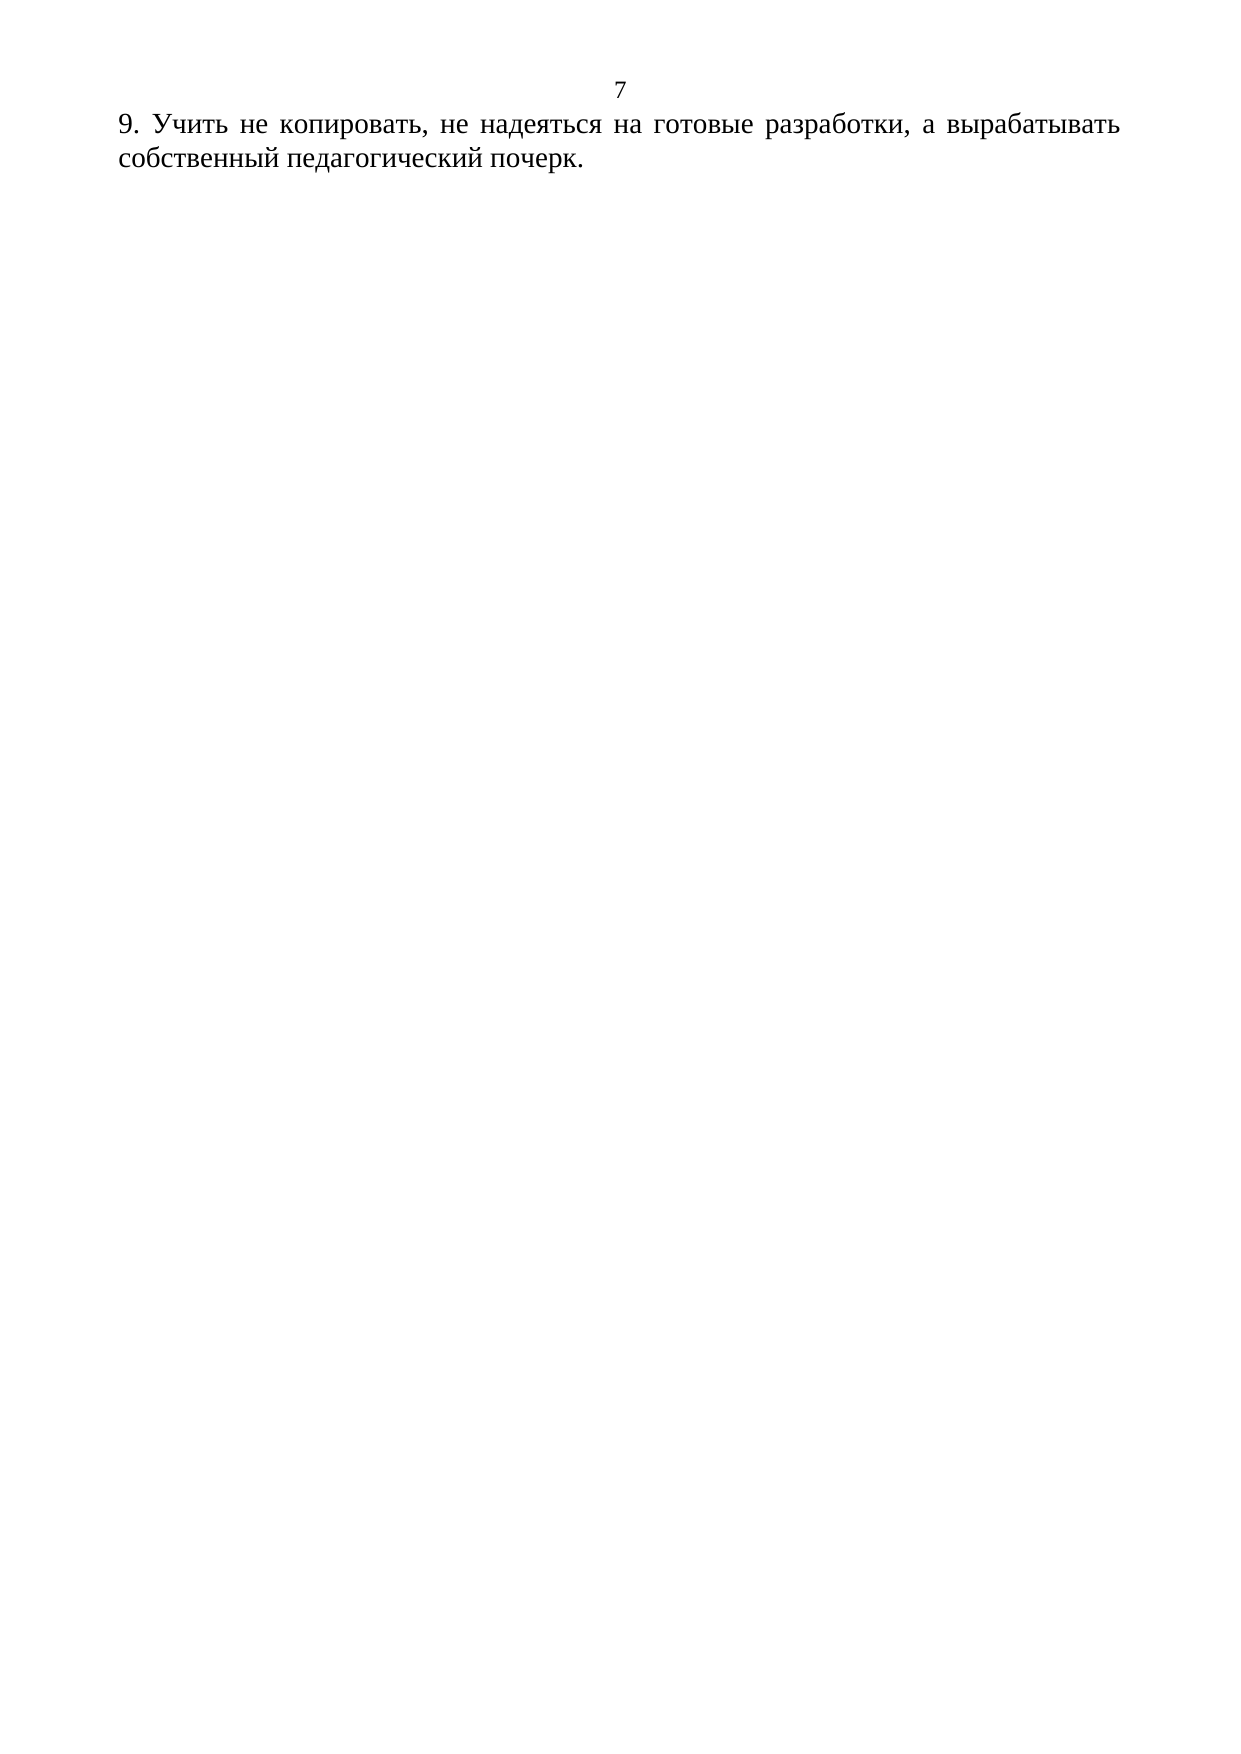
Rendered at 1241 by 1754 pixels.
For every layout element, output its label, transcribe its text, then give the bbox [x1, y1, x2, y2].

text 9. Учить не копировать, не надеяться на готовые разработки, а вырабатывать собственный педагогический почерк. [118, 106, 1122, 173]
